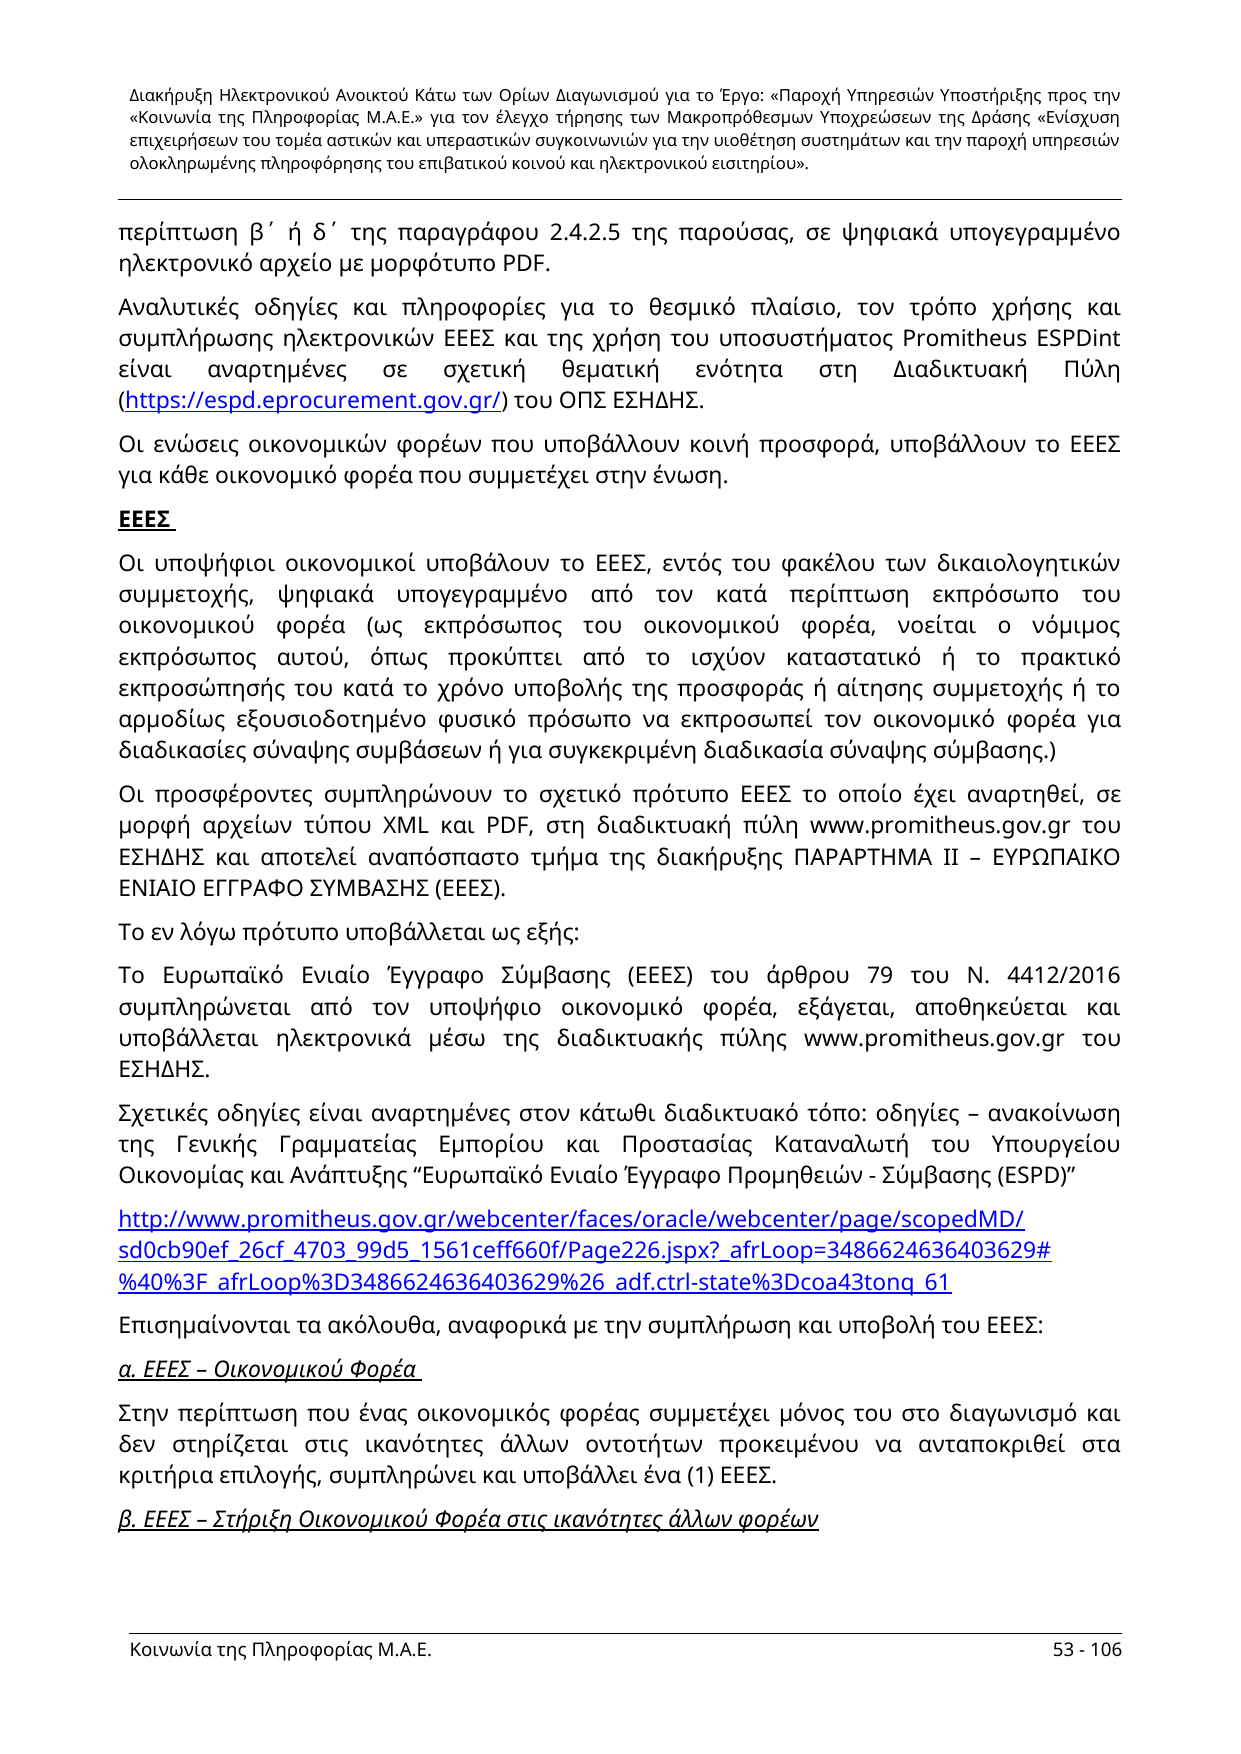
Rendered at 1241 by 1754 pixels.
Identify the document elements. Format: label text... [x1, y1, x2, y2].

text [118, 216, 1122, 278]
text Οι προσφέροντες συμπληρώνουν το σχετικό πρότυπο ΕΕΕΣ το οποίο έχει αναρτηθεί, σε μορφή αρχείων τύπου XML και PDF, στη διαδικτυακή πύλη www.promitheus.gov.gr του ΕΣΗΔΗΣ και αποτελεί αναπόσπαστο τμήμα της διακήρυξης ΠΑΡΑΡΤΗΜΑ ΙΙ – ΕΥΡΩΠΑΙΚΟ ΕΝΙΑΙΟ ΕΓΓΡΑΦΟ ΣΥΜΒΑΣΗΣ (ΕΕΕΣ). [118, 778, 1122, 903]
text Επισημαίνονται τα ακόλουθα, αναφορικά με την συμπλήρωση και υποβολή του ΕΕΕΣ: [118, 1309, 1122, 1341]
text Οι υποψήφιοι οικονομικοί υποβάλουν το ΕΕΕΣ, εντός του φακέλου των δικαιολογητικών συμμετοχής, ψηφιακά υπογεγραμμένο από τον κατά περίπτωση εκπρόσωπο του οικονομικού φορέα (ως εκπρόσωπος του οικονομικού φορέα, νοείται ο νόμιμος εκπρόσωπος αυτού, όπως προκύπτει από το ισχύον καταστατικό ή το πρακτικό εκπροσώπησής του κατά το χρόνο υποβολής της προσφοράς ή αίτησης συμμετοχής ή το αρμοδίως εξουσιοδοτημένο φυσικό πρόσωπο να εκπροσωπεί τον οικονομικό φορέα για διαδικασίες σύναψης συμβάσεων ή για συγκεκριμένη διαδικασία σύναψης σύμβασης.) [118, 547, 1122, 766]
text β. ΕΕΕΣ – Στήριξη Οικονομικού Φορέα στις ικανότητες άλλων φορέων [118, 1503, 1122, 1534]
text Το εν λόγω πρότυπο υποβάλλεται ως εξής: [118, 916, 1122, 947]
text Σχετικές οδηγίες είναι αναρτημένες στον κάτωθι διαδικτυακό τόπο: οδηγίες – ανακοίνωση της Γενικής Γραμματείας Εμπορίου και Προστασίας Καταναλωτή του Υπουργείου Οικονομίας και Ανάπτυξης “Ευρωπαϊκό Ενιαίο Έγγραφο Προμηθειών - Σύμβασης (ESPD)” [118, 1097, 1122, 1191]
text Οι ενώσεις οικονομικών φορέων που υποβάλλουν κοινή προσφορά, υποβάλλουν το ΕΕΕΣ για κάθε οικονομικό φορέα που συμμετέχει στην ένωση. [118, 428, 1122, 491]
text ΕΕΕΣ [118, 503, 1122, 534]
text α. ΕΕΕΣ – Οικονομικού Φορέα [118, 1353, 1122, 1384]
text Το Ευρωπαϊκό Ενιαίο Έγγραφο Σύμβασης (ΕΕΕΣ) του άρθρου 79 του Ν. 4412/2016 συμπληρώνεται από τον υποψήφιο οικονομικό φορέα, εξάγεται, αποθηκεύεται και υποβάλλεται ηλεκτρονικά μέσω της διαδικτυακής πύλης www.promitheus.gov.gr του ΕΣΗΔΗΣ. [118, 959, 1122, 1084]
text Αναλυτικές οδηγίες και πληροφορίες για το θεσμικό πλαίσιο, τον τρόπο χρήσης και συμπλήρωσης ηλεκτρονικών ΕΕΕΣ και της χρήση του υποσυστήματος Promitheus ESPDint είναι αναρτημένες σε σχετική θεματική ενότητα στη Διαδικτυακή Πύλη (https://espd.eprocurement.gov.gr/) του ΟΠΣ ΕΣΗΔΗΣ. [118, 291, 1122, 416]
text Στην περίπτωση που ένας οικονομικός φορέας συμμετέχει μόνος του στο διαγωνισμό και δεν στηρίζεται στις ικανότητες άλλων οντοτήτων προκειμένου να ανταποκριθεί στα κριτήρια επιλογής, συμπληρώνει και υποβάλλει ένα (1) ΕΕΕΣ. [118, 1397, 1122, 1491]
text http://www.promitheus.gov.gr/webcenter/faces/oracle/webcenter/page/scopedMD/sd0cb90ef_26cf_4703_99d5_1561ceff660f/Page226.jspx?_afrLoop=3486624636403629#%40%3F_afrLoop%3D3486624636403629%26_adf.ctrl-state%3Dcoa43tonq_61 [118, 1203, 1122, 1297]
